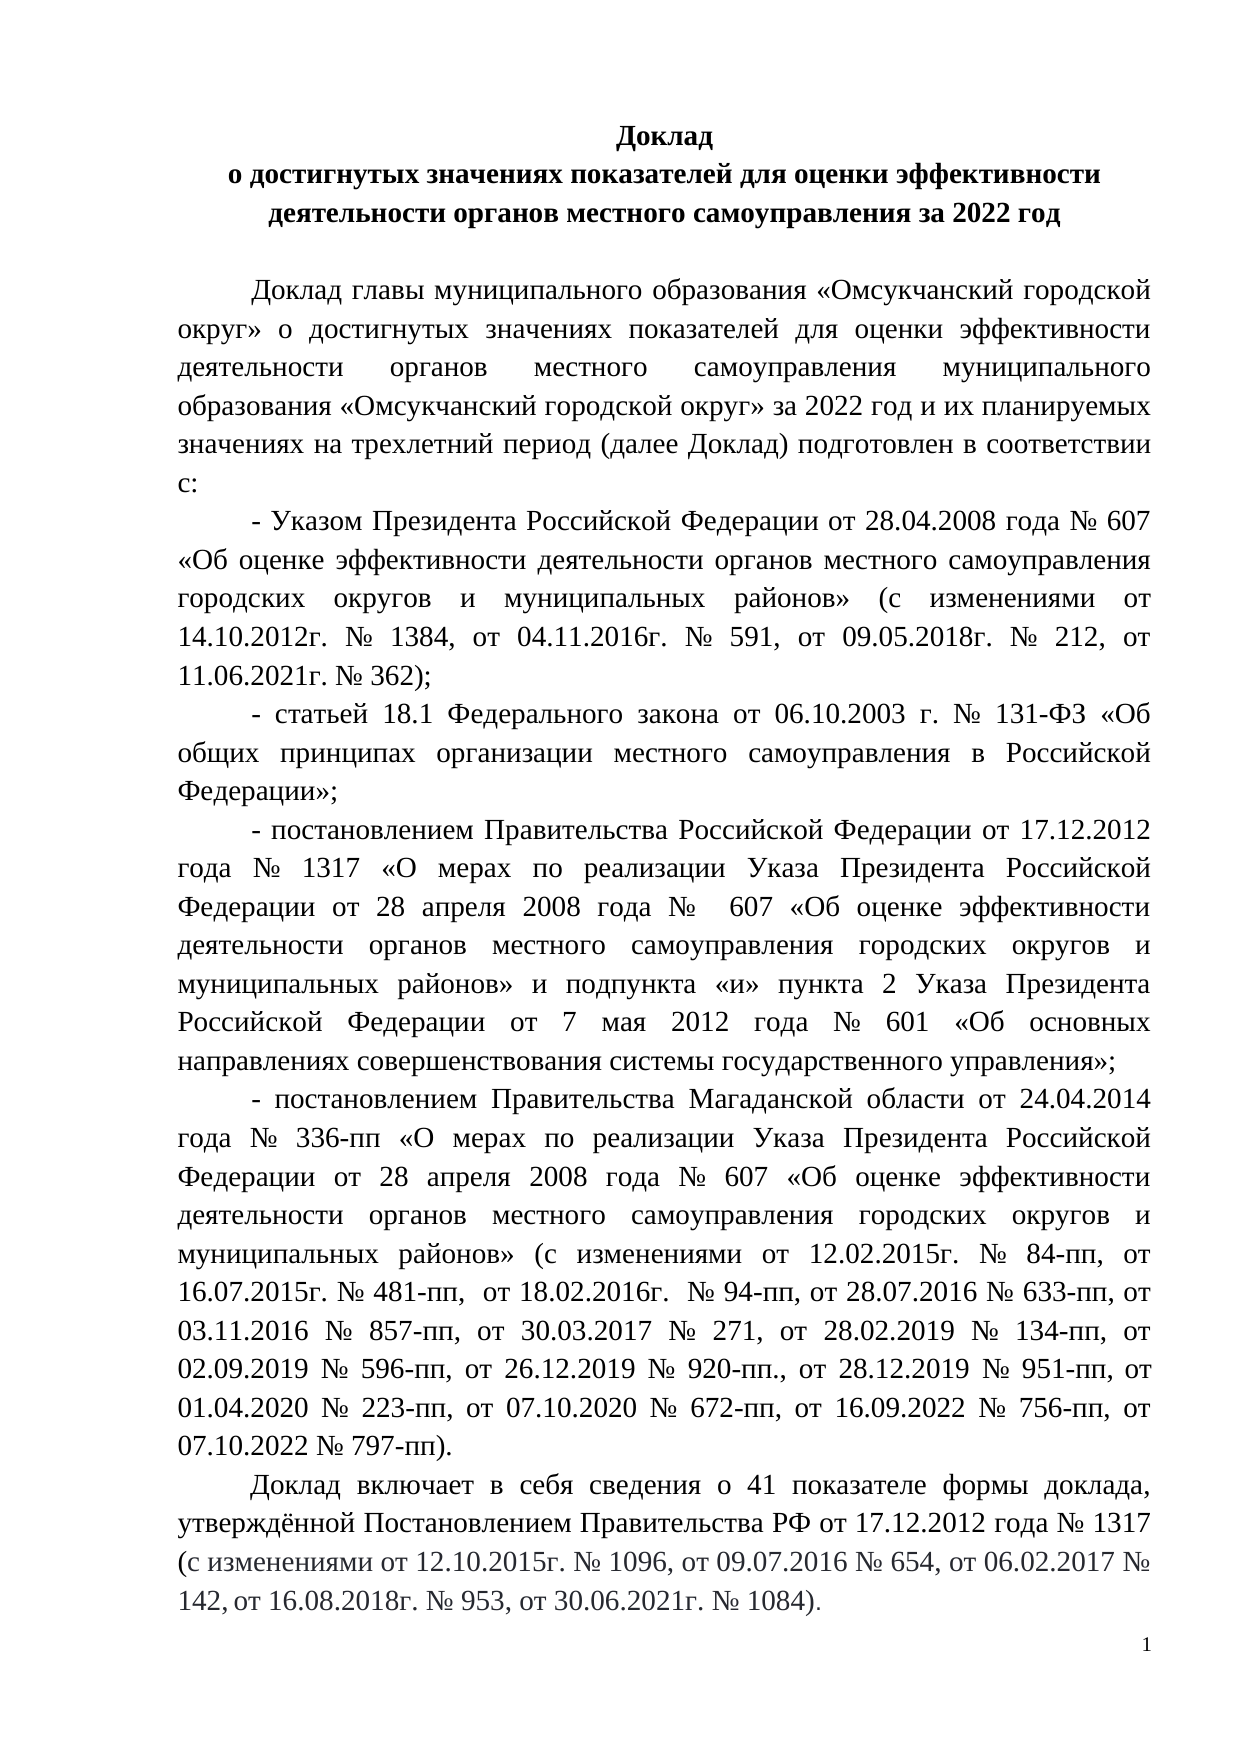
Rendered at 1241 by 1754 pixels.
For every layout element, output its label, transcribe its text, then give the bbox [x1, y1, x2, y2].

text Доклад главы муниципального образования «Омсукчанский городской округ» о достигнутых значениях показателей для оценки эффективности деятельности органов местного самоуправления муниципального образования «Омсукчанский городской округ» за 2022 год и их планируемых значениях на трехлетний период (далее Доклад) подготовлен в соответствии с: [177, 272, 1152, 498]
text Доклад включает в себя сведения о 41 показателе формы доклада, утверждённой Постановлением Правительства РФ от 17.12.2012 года № 1317 (с изменениями от 12.10.2015г. № 1096, от 09.07.2016 № 654, от 06.02.2017 № 142, от 16.08.2018г. № 953, от 30.06.2021г. № 1084). [177, 1467, 1152, 1616]
text - статьей 18.1 Федерального закона от 06.10.2003 г. № 131-ФЗ «Об общих принципах организации местного самоуправления в Российской Федерации»; [177, 696, 1152, 807]
text - постановлением Правительства Российской Федерации от 17.12.2012 года № 1317 «О мерах по реализации Указа Президента Российской Федерации от 28 апреля 2008 года № 607 «Об оценке эффективности деятельности органов местного самоуправления городских округов и муниципальных районов» и подпункта «и» пункта 2 Указа Президента Российской Федерации от 7 мая 2012 года № 601 «Об основных направлениях совершенствования системы государственного управления»; [177, 812, 1152, 1077]
text о достигнутых значениях показателей для оценки эффективности деятельности органов местного самоуправления за 2022 год [177, 157, 1152, 229]
text - постановлением Правительства Магаданской области от 24.04.2014 года № 336-пп «О мерах по реализации Указа Президента Российской Федерации от 28 апреля 2008 года № 607 «Об оценке эффективности деятельности органов местного самоуправления городских округов и муниципальных районов» (с изменениями от 12.02.2015г. № 84-пп, от 16.07.2015г. № 481-пп, от 18.02.2016г. № 94-пп, от 28.07.2016 № 633-пп, от 03.11.2016 № 857-пп, от 30.03.2017 № 271, от 28.02.2019 № 134-пп, от 02.09.2019 № 596-пп, от 26.12.2019 № 920-пп., от 28.12.2019 № 951-пп, от 01.04.2020 № 223-пп, от 07.10.2020 № 672-пп, от 16.09.2022 № 756-пп, от 07.10.2022 № 797-пп). [177, 1082, 1152, 1462]
text Доклад [177, 118, 1152, 152]
text - Указом Президента Российской Федерации от 28.04.2008 года № 607 «Об оценке эффективности деятельности органов местного самоуправления городских округов и муниципальных районов» (с изменениями от 14.10.2012г. № 1384, от 04.11.2016г. № 591, от 09.05.2018г. № 212, от 11.06.2021г. № 362); [177, 503, 1152, 691]
